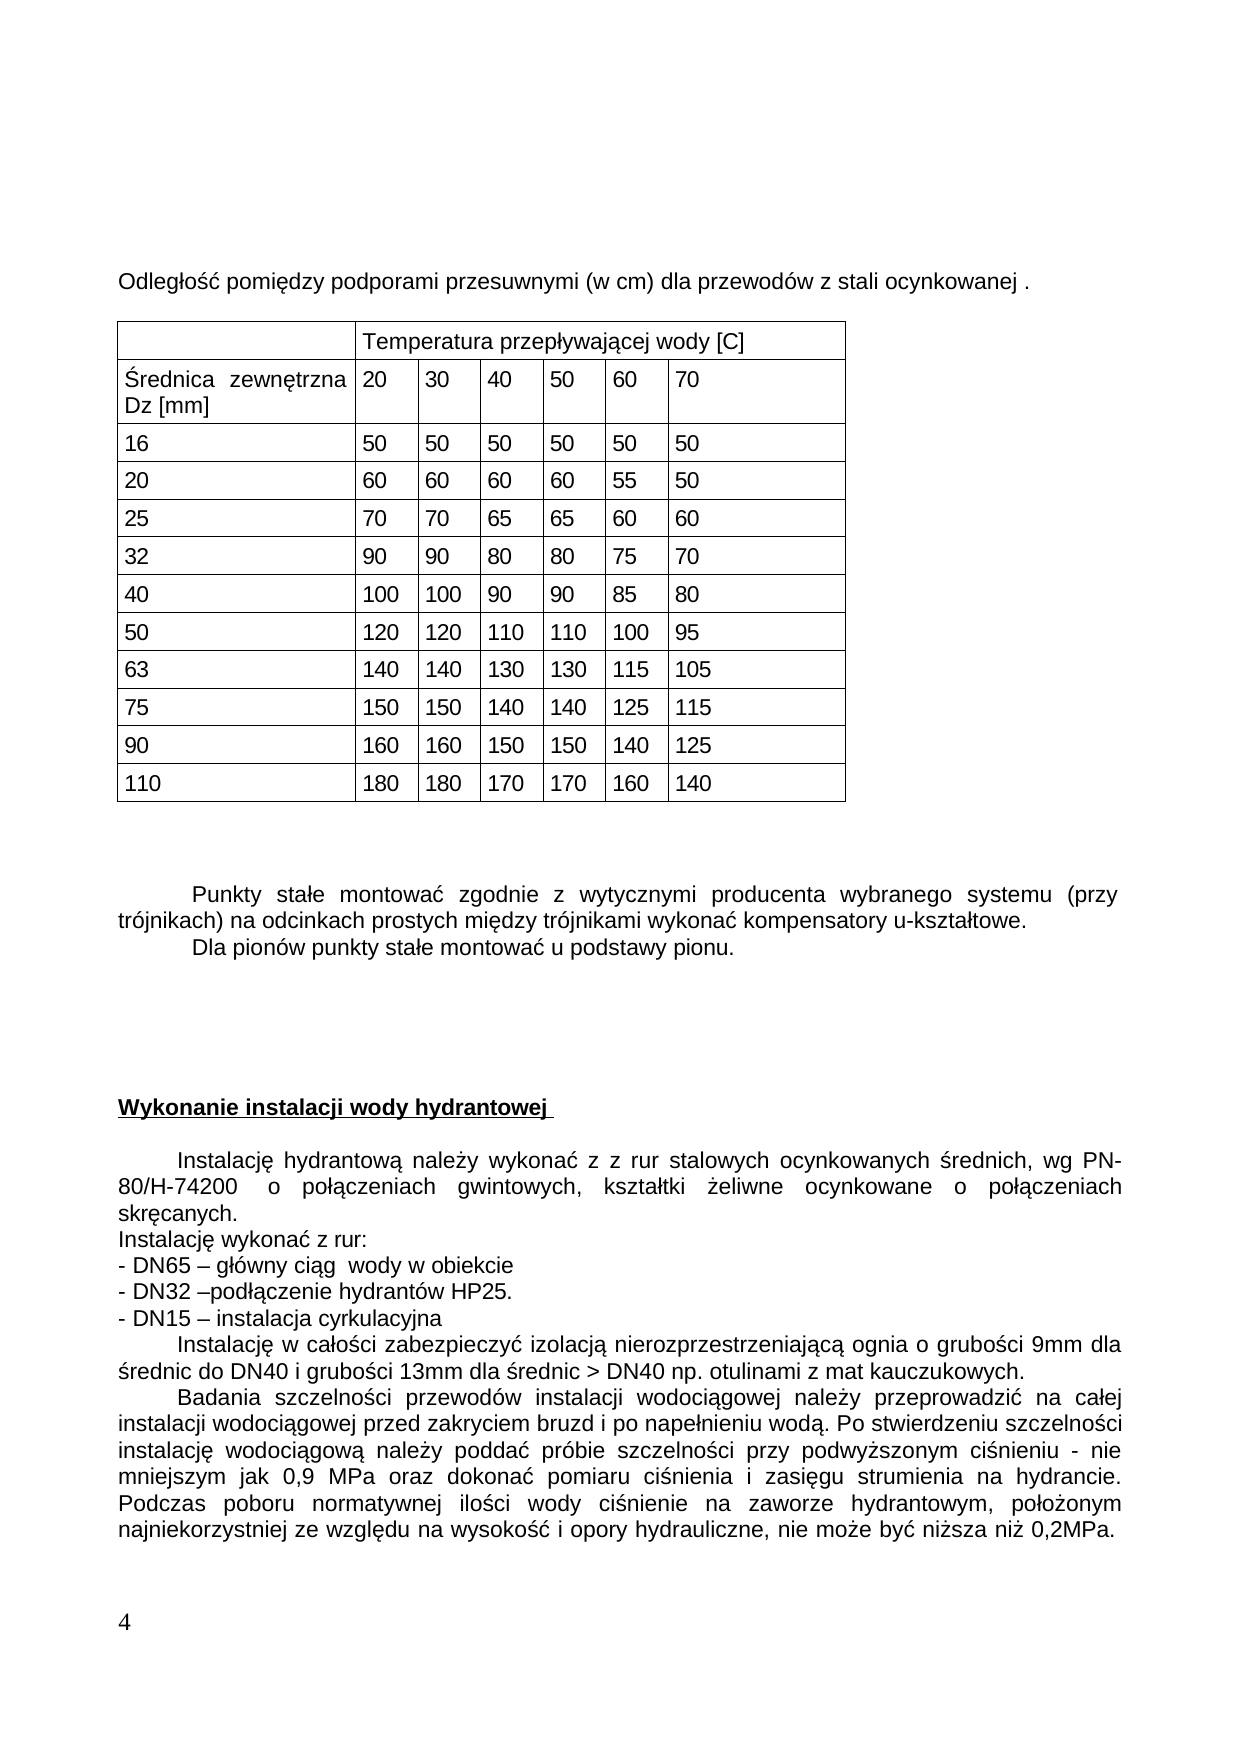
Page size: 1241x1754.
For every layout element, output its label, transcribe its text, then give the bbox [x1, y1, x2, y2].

table_cell 90 [356, 537, 418, 574]
text Instalację hydrantową należy wykonać z z rur stalowych ocynkowanych średnich, wg PN- 80/H-74200 o połączeniach gwintowych, kształtki żeliwne ocynkowane o połączeniach skręcanych. [118, 1147, 1122, 1226]
table_cell 125 [669, 726, 845, 763]
text Dla pionów punkty stałe montować u podstawy pionu. [192, 934, 1134, 960]
table_cell 80 [544, 537, 605, 574]
table_cell 115 [669, 689, 845, 725]
table_cell 60 [606, 500, 668, 536]
table_cell 170 [544, 764, 605, 801]
table_cell 50 [606, 424, 668, 461]
table_cell 60 [669, 500, 845, 536]
table_cell 63 [118, 651, 355, 687]
table_cell 100 [606, 613, 668, 649]
table_cell 50 [669, 424, 845, 461]
table_cell 90 [419, 537, 480, 574]
table_cell 65 [481, 500, 543, 536]
table_cell 160 [606, 764, 668, 801]
table_cell 120 [356, 613, 418, 649]
table_cell 110 [118, 764, 355, 801]
table_cell 16 [118, 424, 355, 461]
table_cell 60 [419, 462, 480, 498]
table_cell 160 [356, 726, 418, 763]
list DN32 –podłączenie hydrantów HP25. [118, 1279, 1134, 1305]
table_cell 40 [118, 575, 355, 612]
table_cell 50 [356, 424, 418, 461]
table_cell 60 [481, 462, 543, 498]
table_cell 180 [419, 764, 480, 801]
table_cell 30 [419, 360, 480, 423]
table_cell 70 [419, 500, 480, 536]
table_cell 95 [669, 613, 845, 649]
table_cell 50 [481, 424, 543, 461]
table_header Temperatura przepływającej wody [C] [356, 322, 845, 359]
table_cell 90 [544, 575, 605, 612]
table_cell 150 [419, 689, 480, 725]
table_cell 85 [606, 575, 668, 612]
table_cell 32 [118, 537, 355, 574]
table_cell 180 [356, 764, 418, 801]
table_cell 150 [356, 689, 418, 725]
text Badania szczelności przewodów instalacji wodociągowej należy przeprowadzić na całej instalacji wodociągowej przed zakryciem bruzd i po napełnieniu wodą. Po stwierdzeniu szczelności instalację wodociągową należy poddać próbie szczelności przy podwyższonym ciśnieniu - nie mniejszym jak 0,9 MPa oraz dokonać pomiaru ciśnienia i zasięgu strumienia na hydrancie. Podczas poboru normatywnej ilości wody ciśnienie na zaworze hydrantowym, położonym najniekorzystniej ze względu na wysokość i opory hydrauliczne, nie może być niższa niż 0,2MPa. [118, 1384, 1123, 1542]
table_cell 55 [606, 462, 668, 498]
table_cell 170 [481, 764, 543, 801]
table_cell 140 [356, 651, 418, 687]
table_cell 110 [481, 613, 543, 649]
table_cell 150 [544, 726, 605, 763]
table_cell 90 [481, 575, 543, 612]
table_cell 20 [356, 360, 418, 423]
table_cell 100 [356, 575, 418, 612]
table_cell 60 [606, 360, 668, 423]
table_cell 70 [669, 360, 845, 423]
table_cell 100 [419, 575, 480, 612]
table_cell 90 [118, 726, 355, 763]
table_cell 80 [481, 537, 543, 574]
table_cell 130 [481, 651, 543, 687]
table_cell 70 [669, 537, 845, 574]
table_cell 150 [481, 726, 543, 763]
table_cell 60 [544, 462, 605, 498]
table_cell 140 [419, 651, 480, 687]
table_cell Średnica zewnętrzna Dz [mm] [118, 360, 355, 423]
table_cell 80 [669, 575, 845, 612]
table_cell 50 [419, 424, 480, 461]
table_cell 60 [356, 462, 418, 498]
table_cell 75 [118, 689, 355, 725]
table_cell 115 [606, 651, 668, 687]
table_cell 105 [669, 651, 845, 687]
table_cell 160 [419, 726, 480, 763]
table_cell 50 [544, 360, 605, 423]
table_cell 50 [669, 462, 845, 498]
table_header [118, 322, 355, 359]
table_cell 20 [118, 462, 355, 498]
text Instalację w całości zabezpieczyć izolacją nierozprzestrzeniającą ognia o grubości 9mm dla średnic do DN40 i grubości 13mm dla średnic > DN40 np. otulinami z mat kauczukowych. [118, 1331, 1123, 1384]
table_cell 65 [544, 500, 605, 536]
table_cell 125 [606, 689, 668, 725]
table_cell 75 [606, 537, 668, 574]
table_cell 140 [606, 726, 668, 763]
table_cell 50 [544, 424, 605, 461]
table_cell 140 [481, 689, 543, 725]
table_cell 25 [118, 500, 355, 536]
subtitle Wykonanie instalacji wody hydrantowej [118, 1094, 1134, 1121]
list DN15 – instalacja cyrkulacyjna [118, 1305, 1134, 1331]
list DN65 – główny ciąg wody w obiekcie [118, 1252, 1134, 1279]
table_cell 50 [118, 613, 355, 649]
table_cell 70 [356, 500, 418, 536]
table_cell 40 [481, 360, 543, 423]
table_cell 140 [669, 764, 845, 801]
text Punkty stałe montować zgodnie z wytycznymi producenta wybranego systemu (przy trójnikach) na odcinkach prostych między trójnikami wykonać kompensatory u-kształtowe. [118, 881, 1122, 934]
text Odległość pomiędzy podporami przesuwnymi (w cm) dla przewodów z stali ocynkowanej . [118, 268, 1134, 295]
table_cell 140 [544, 689, 605, 725]
text Instalację wykonać z rur: [118, 1226, 1134, 1252]
table_cell 130 [544, 651, 605, 687]
table_cell 120 [419, 613, 480, 649]
table_cell 110 [544, 613, 605, 649]
